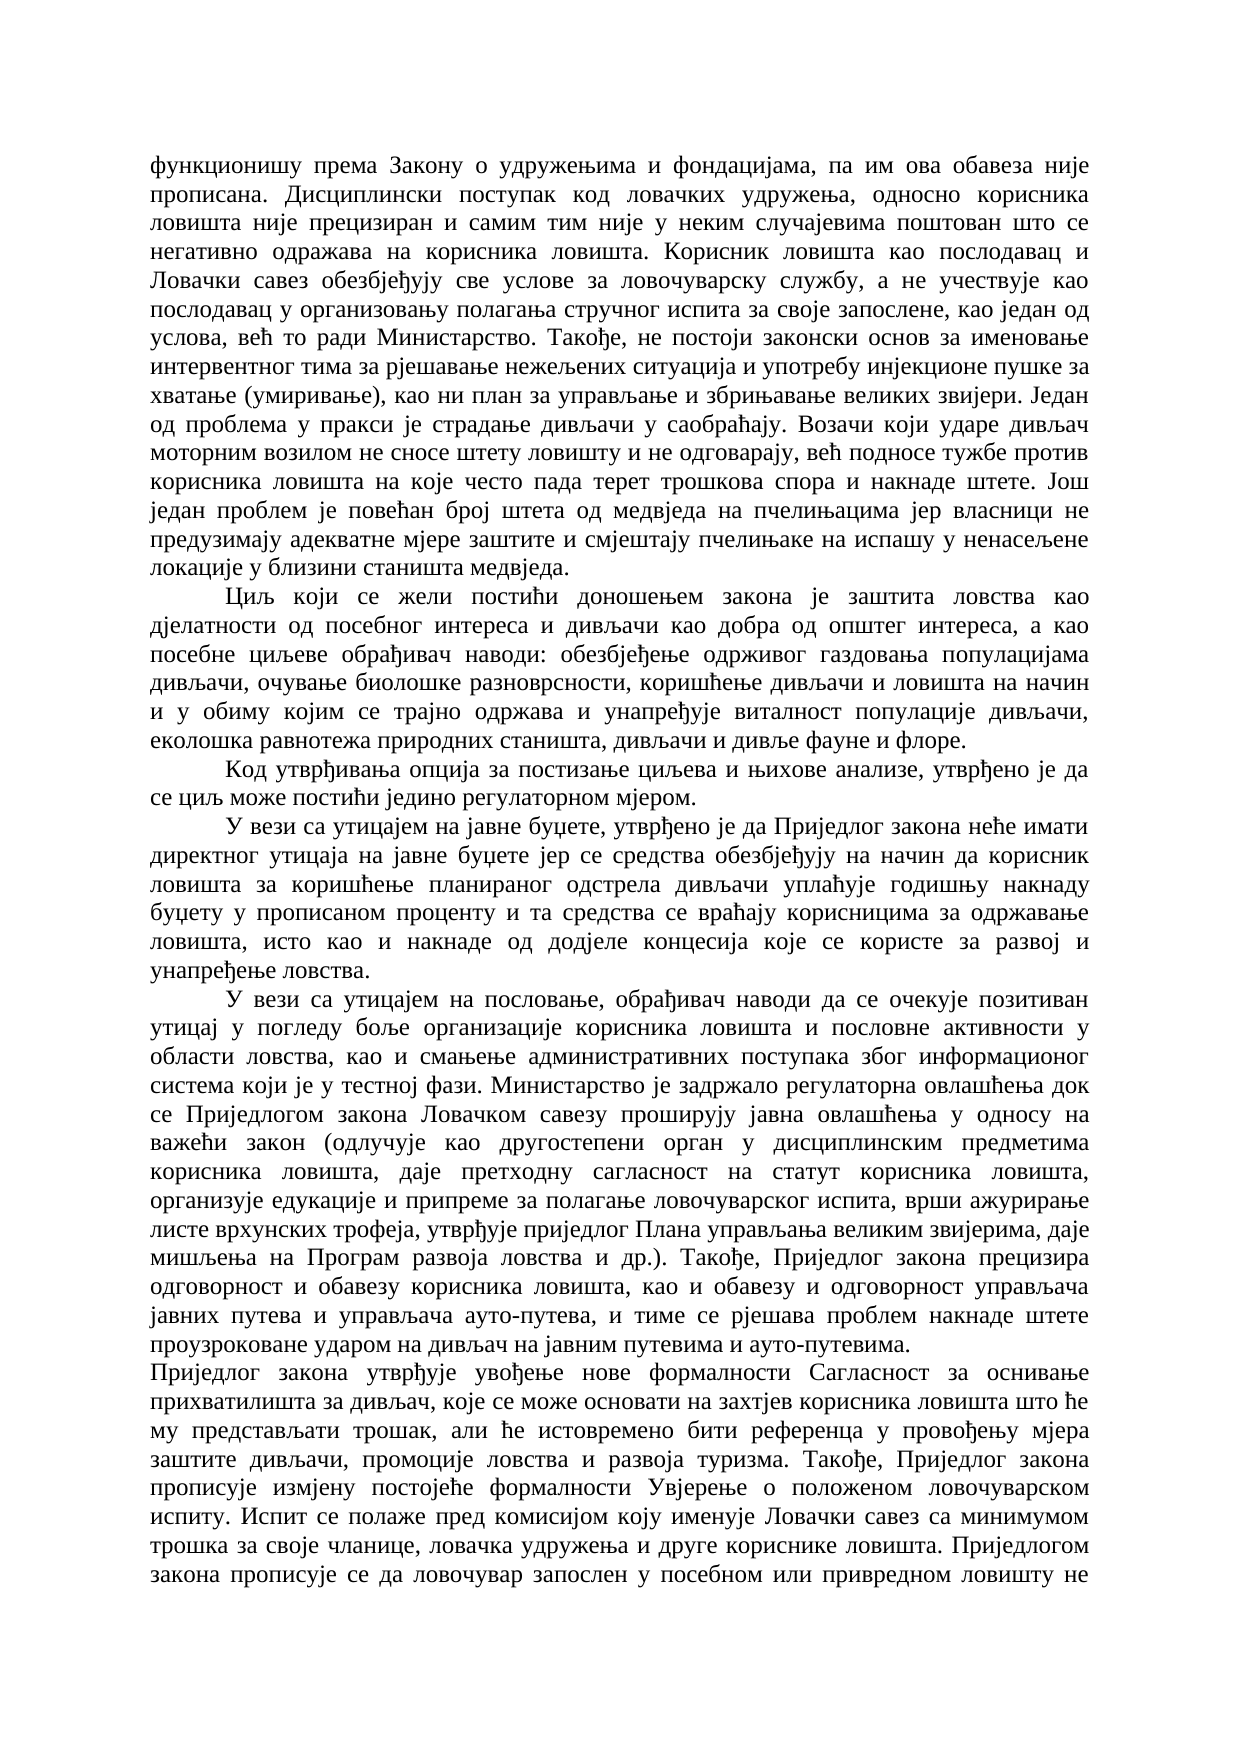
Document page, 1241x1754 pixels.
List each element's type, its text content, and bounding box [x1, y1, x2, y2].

text У вези са утицајем на пословање, обрађивач наводи да се очекује позитиван утицај у погледу боље организације корисника ловишта и пословне активности у области ловства, као и смањење административних поступака због информационог система који је у тестној фази. Министарство је задржало регулаторна овлашћења док се Приједлогом закона Ловачком савезу проширују јавна овлашћења у односу на важећи закон (одлучује као другостепени орган у дисциплинским предметима корисника ловишта, даје претходну сагласност на статут корисника ловишта, организује едукације и припреме за полагање ловочуварског испита, врши ажурирање листе врхунских трофеја, утврђује приједлог Плана управљања великим звијерима, даје мишљења на Програм развоја ловства и др.). Такође, Приједлог закона прецизира одговорност и обавезу корисника ловишта, као и обавезу и одговорност управљача јавних путева и управљача ауто-путева, и тиме се рјешава проблем накнаде штете проузроковане ударом на дивљач на јавним путевима и ауто-путевима. [150, 984, 1090, 1357]
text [150, 150, 1090, 581]
text У вези са утицајем на јавне буџете, утврђено је да Приједлог закона неће имати директног утицаја на јавне буџете јер се средства обезбјеђују на начин да корисник ловишта за коришћење планираног одстрела дивљачи уплаћује годишњу накнаду буџету у прописаном проценту и та средства се враћају корисницима за одржавање ловишта, исто као и накнаде од додјеле концесија које се користе за развој и унапређење ловства. [150, 811, 1090, 984]
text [150, 1357, 1090, 1587]
text Циљ који се жели постићи доношењем закона је заштита ловства као дјелатности од посебног интереса и дивљачи као добра од општег интереса, а као посебне циљеве обрађивач наводи: обезбјеђење одрживог газдовања популацијама дивљачи, очување биолошке разноврсности, коришћење дивљачи и ловишта на начин и у обиму којим се трајно одржава и унапређује виталност популације дивљачи, еколошка равнотежа природних станишта, дивљачи и дивље фауне и флоре. [150, 581, 1090, 754]
text Код утврђивања опција за постизање циљева и њихове анализе, утврђено је да се циљ може постићи једино регулаторном мјером. [150, 754, 1090, 811]
